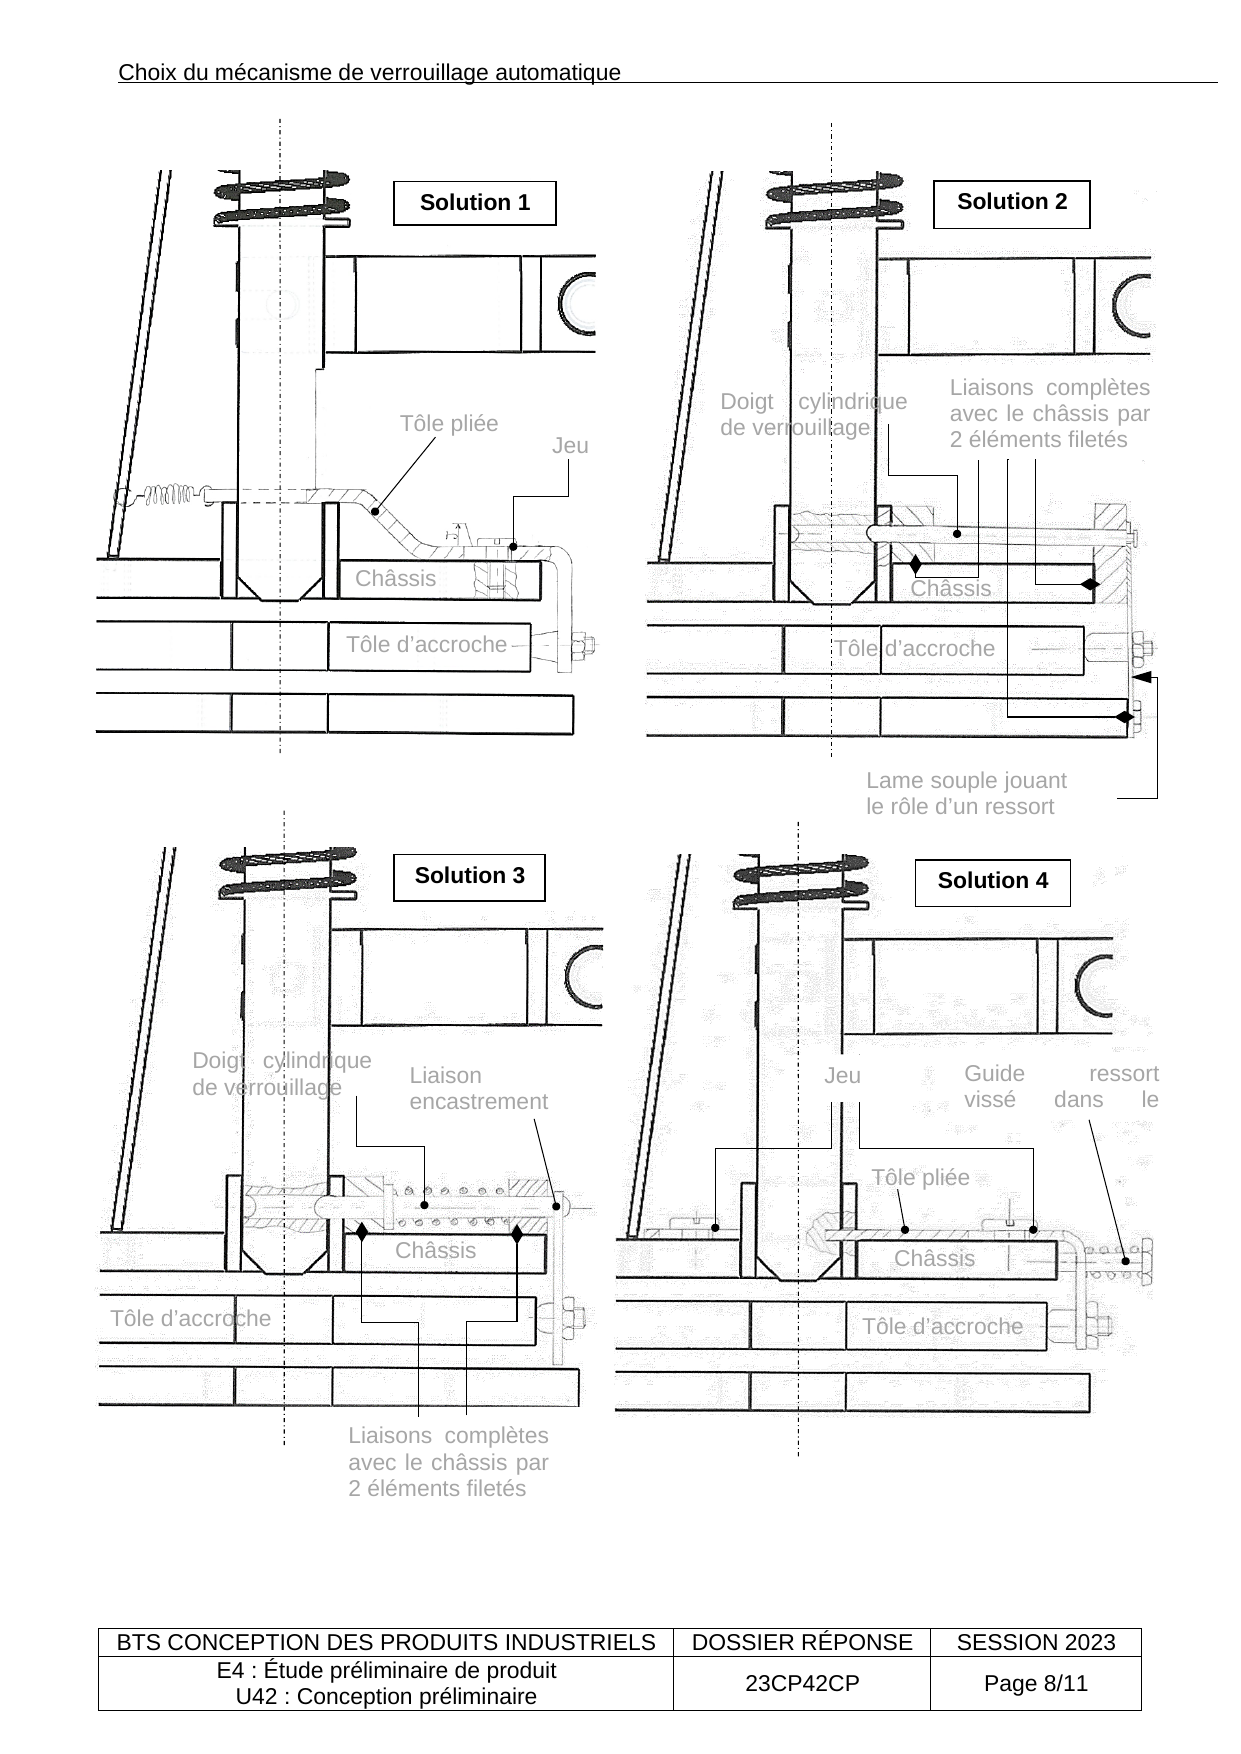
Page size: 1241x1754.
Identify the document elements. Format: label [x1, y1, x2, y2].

picture [612, 854, 1155, 1418]
picture [93, 170, 601, 737]
picture [92, 847, 604, 1407]
picture [642, 171, 1158, 739]
